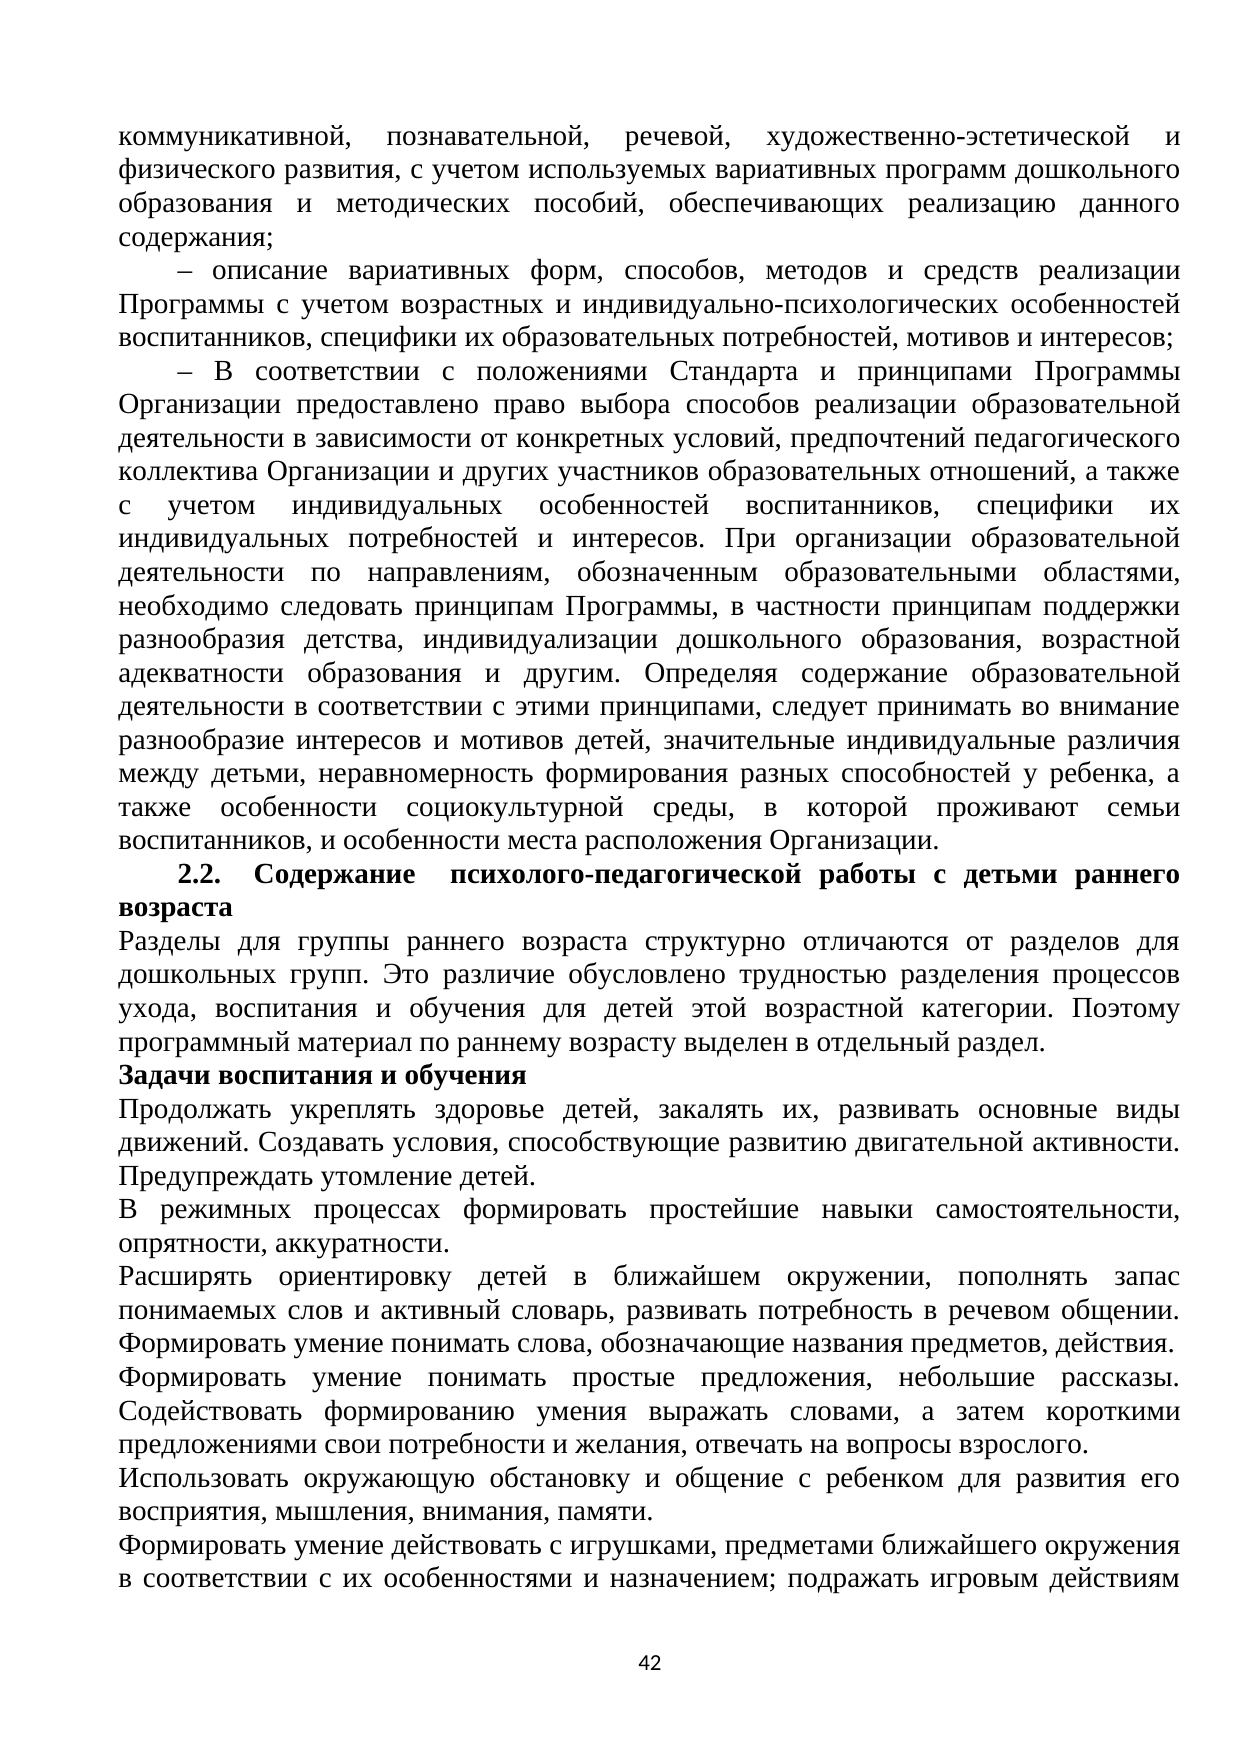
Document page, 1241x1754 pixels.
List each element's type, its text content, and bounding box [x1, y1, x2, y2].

text Продолжать укреплять здоровье детей, закалять их, развивать основные виды движений. Создавать условия, способствующие развитию двигательной активности. Предупреждать утомление детей. [118, 1091, 1181, 1191]
text Использовать окружающую обстановку и общение с ребенком для развития его восприятия, мышления, внимания, памяти. [118, 1460, 1181, 1527]
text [118, 118, 1181, 252]
text Разделы для группы раннего возраста структурно отличаются от разделов для дошкольных групп. Это различие обусловлено трудностью разделения процессов ухода, воспитания и обучения для детей этой возрастной категории. Поэтому программный материал по раннему возрасту выделен в отдельный раздел. [118, 923, 1181, 1057]
text Расширять ориентировку детей в ближайшем окружении, пополнять запас понимаемых слов и активный словарь, развивать потребность в речевом общении. Формировать умение понимать слова, обозначающие названия предметов, действия. [118, 1258, 1181, 1359]
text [118, 1527, 1181, 1594]
text В режимных процессах формировать простейшие навыки самостоятельности, опрятности, аккуратности. [118, 1191, 1181, 1258]
text – описание вариативных форм, способов, методов и средств реализации Программы с учетом возрастных и индивидуально-психологических особенностей воспитанников, специфики их образовательных потребностей, мотивов и интересов; [118, 252, 1181, 353]
list Содержание психолого-педагогической работы с детьми раннего возраста [118, 856, 1181, 923]
text Формировать умение понимать простые предложения, небольшие рассказы. Содействовать формированию умения выражать словами, а затем короткими предложениями свои потребности и желания, отвечать на вопросы взрослого. [118, 1359, 1181, 1460]
text Задачи воспитания и обучения [118, 1057, 1181, 1091]
text – В соответствии с положениями Стандарта и принципами Программы Организации предоставлено право выбора способов реализации образовательной деятельности в зависимости от конкретных условий, предпочтений педагогического коллектива Организации и других участников образовательных отношений, а также с учетом индивидуальных особенностей воспитанников, специфики их индивидуальных потребностей и интересов. При организации образовательной деятельности по направлениям, обозначенным образовательными областями, необходимо следовать принципам Программы, в частности принципам поддержки разнообразия детства, индивидуализации дошкольного образования, возрастной адекватности образования и другим. Определяя содержание образовательной деятельности в соответствии с этими принципами, следует принимать во внимание разнообразие интересов и мотивов детей, значительные индивидуальные различия между детьми, неравномерность формирования разных способностей у ребенка, а также особенности социокультурной среды, в которой проживают семьи воспитанников, и особенности места расположения Организации. [118, 353, 1181, 856]
